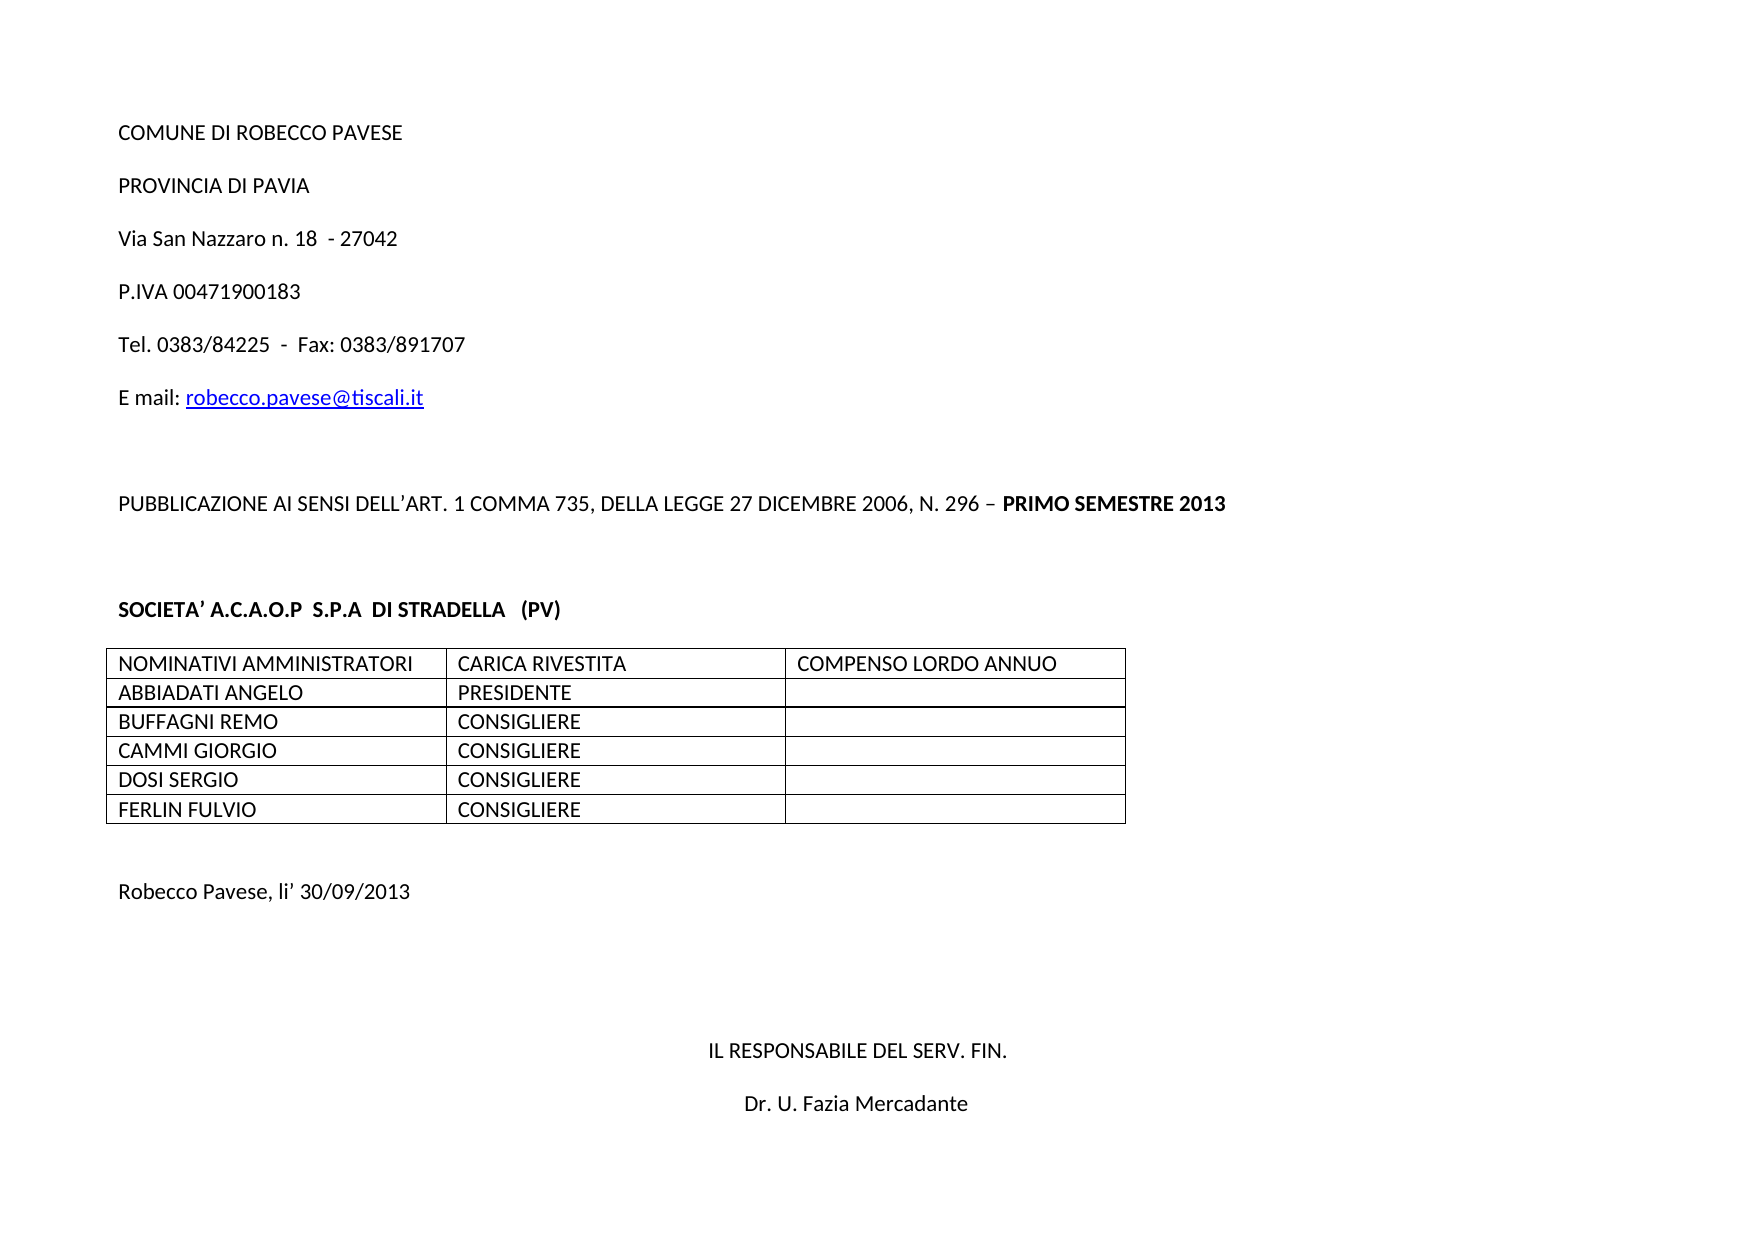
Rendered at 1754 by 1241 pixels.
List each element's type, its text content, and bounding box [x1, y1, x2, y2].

table_cell [786, 795, 1125, 823]
text Dr. U. Fazia Mercadante [118, 1089, 1606, 1117]
text PUBBLICAZIONE AI SENSI DELL’ART. 1 COMMA 735, DELLA LEGGE 27 DICEMBRE 2006, N. 296 – PRIMO SEMESTRE 2013 [118, 489, 1606, 517]
table_header CARICA RIVESTITA [447, 649, 785, 677]
table_header COMPENSO LORDO ANNUO [786, 649, 1125, 677]
table_cell [786, 737, 1125, 764]
table_cell CONSIGLIERE [447, 708, 785, 736]
table_cell ABBIADATI ANGELO [107, 679, 446, 706]
table_cell CONSIGLIERE [447, 737, 785, 764]
table_cell PRESIDENTE [447, 679, 785, 706]
text Tel. 0383/84225 - Fax: 0383/891707 [118, 330, 1606, 358]
text COMUNE DI ROBECCO PAVESE [118, 118, 1606, 146]
table_cell CONSIGLIERE [447, 795, 785, 823]
table_cell CAMMI GIORGIO [107, 737, 446, 764]
text Robecco Pavese, li’ 30/09/2013 [118, 877, 1606, 905]
table_cell [786, 708, 1125, 736]
text PROVINCIA DI PAVIA [118, 171, 1606, 199]
text SOCIETA’ A.C.A.O.P S.P.A DI STRADELLA (PV) [118, 595, 1606, 623]
table_cell DOSI SERGIO [107, 766, 446, 794]
table_cell [786, 679, 1125, 706]
table_cell CONSIGLIERE [447, 766, 785, 794]
table_cell BUFFAGNI REMO [107, 708, 446, 736]
text Via San Nazzaro n. 18 - 27042 [118, 224, 1606, 252]
table_header NOMINATIVI AMMINISTRATORI [107, 649, 446, 677]
table_cell FERLIN FULVIO [107, 795, 446, 823]
text IL RESPONSABILE DEL SERV. FIN. [118, 1036, 1606, 1064]
text P.IVA 00471900183 [118, 277, 1606, 305]
table_cell [786, 766, 1125, 794]
text E mail: robecco.pavese@tiscali.it [118, 383, 1606, 411]
